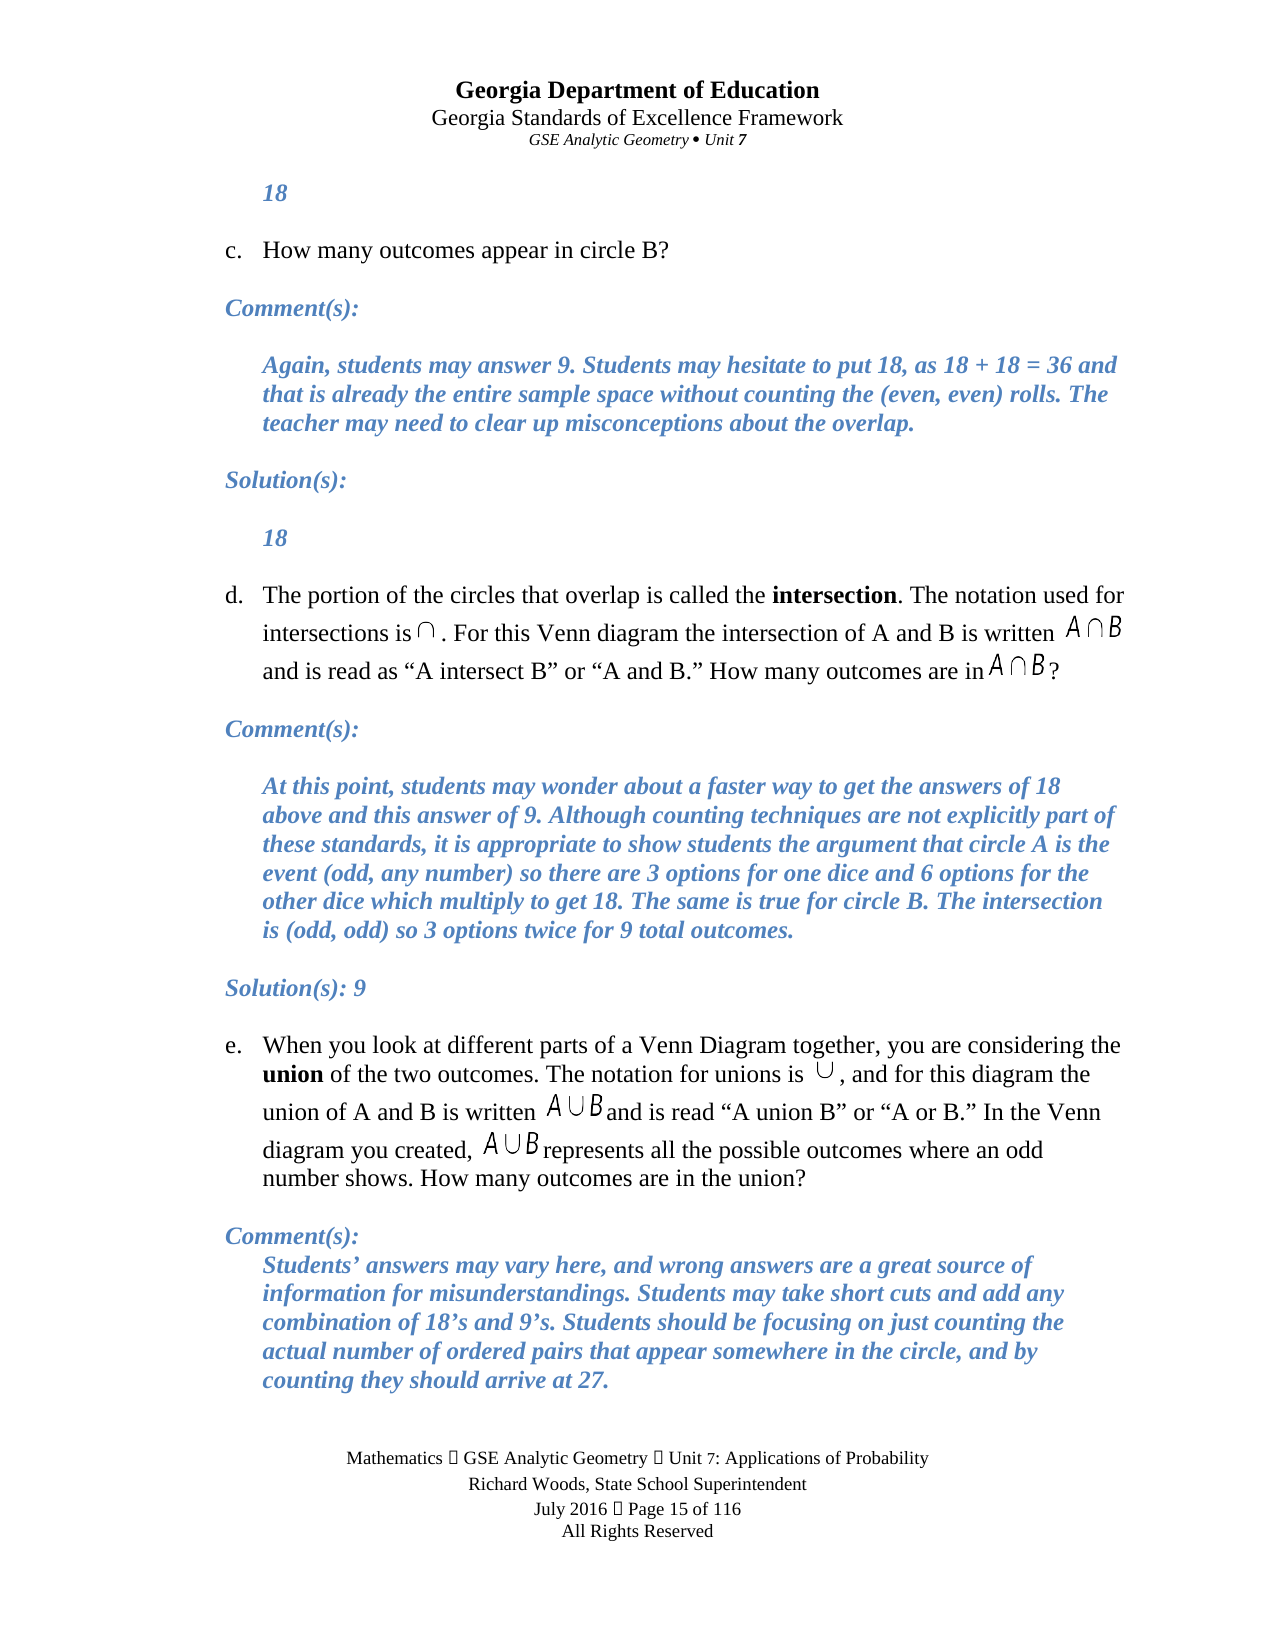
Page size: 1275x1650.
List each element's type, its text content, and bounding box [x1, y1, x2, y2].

list Again, students may answer 9. Students may hesitate to put 18, as 18 + 18 = 36 and that is already the entire sample space without counting the (even, even) rolls. The teacher may need to clear up misconceptions about the overlap. [262, 351, 1125, 437]
text Solution(s): 9 [150, 973, 1125, 1001]
text Comment(s): [150, 714, 1125, 743]
text 18 [262, 178, 1125, 207]
text 18 [262, 523, 1125, 552]
text Comment(s): [150, 293, 1125, 322]
list How many outcomes appear in circle B? [225, 236, 1125, 264]
text Solution(s): [150, 466, 1125, 494]
text Students’ answers may vary here, and wrong answers are a great source of information for misunderstandings. Students may take short cuts and add any combination of 18’s and 9’s. Students should be focusing on just counting the actual number of ordered pairs that appear somewhere in the circle, and by counting they should arrive at 27. [262, 1250, 1125, 1393]
list When you look at different parts of a Venn Diagram together, you are considering the union of the two outcomes. The notation for unions is , and for this diagram the union of A and B is written and is read “A union B” or “A or B.” In the Venn diagram you created, represents all the possible outcomes where an odd number shows. How many outcomes are in the union? [225, 1030, 1125, 1192]
text Comment(s): [150, 1221, 1125, 1250]
text At this point, students may wonder about a faster way to get the answers of 18 above and this answer of 9. Although counting techniques are not explicitly part of these standards, it is appropriate to show students the argument that circle A is the event (odd, any number) so there are 3 options for one dice and 6 options for the other dice which multiply to get 18. The same is true for circle B. The intersection is (odd, odd) so 3 options twice for 9 total outcomes. [262, 771, 1125, 973]
list The portion of the circles that overlap is called the intersection. The notation used for intersections is. For this Venn diagram the intersection of A and B is written and is read as “A intersect B” or “A and B.” How many outcomes are in? [225, 581, 1125, 685]
